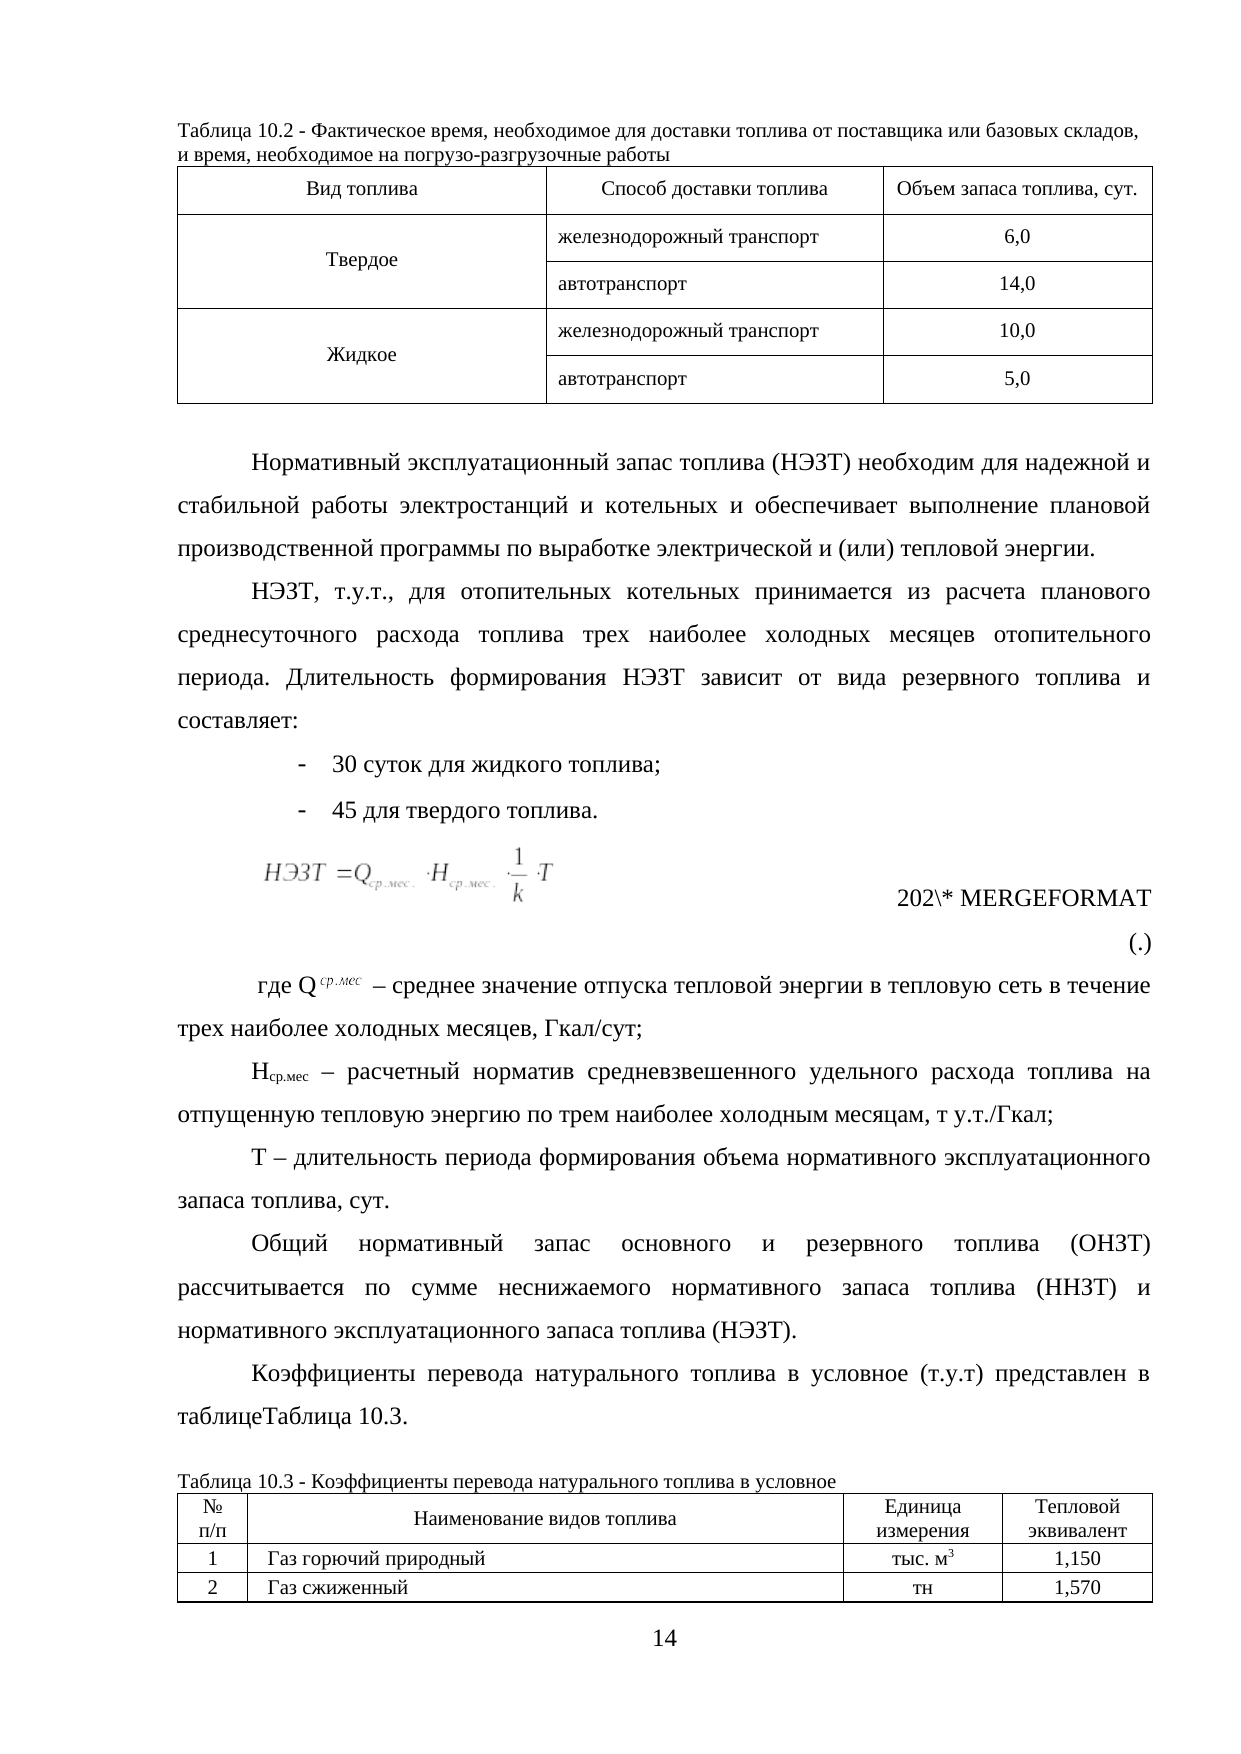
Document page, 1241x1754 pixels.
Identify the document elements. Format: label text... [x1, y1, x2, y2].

table_cell Твердое [178, 215, 546, 308]
table_cell 1,150 [1003, 1544, 1152, 1572]
table_header Способ доставки топлива [547, 167, 883, 213]
table_cell 5,0 [884, 356, 1152, 403]
table_cell 10,0 [884, 309, 1152, 355]
text НЭЗТ, т.у.т., для отопительных котельных принимается из расчета планового среднесуточного расхода топлива трех наиболее холодных месяцев отопительного периода. Длительность формирования НЭЗТ зависит от вида резервного топлива и составляет: [177, 576, 1152, 734]
table_cell 6,0 [884, 215, 1152, 261]
list 45 для твердого топлива. [294, 795, 1152, 826]
table_cell Газ сжиженный [248, 1573, 843, 1601]
table_header № п/п [178, 1494, 247, 1542]
table_cell 1 [178, 1544, 247, 1572]
table_header Объем запаса топлива, сут. [884, 167, 1152, 213]
list 30 суток для жидкого топлива; [294, 749, 1152, 779]
table_cell Газ горючий природный [248, 1544, 843, 1572]
text Общий нормативный запас основного и резервного топлива (ОНЗТ) рассчитывается по сумме неснижаемого нормативного запаса топлива (ННЗТ) и нормативного эксплуатационного запаса топлива (НЭЗТ). [177, 1228, 1152, 1343]
text Т – длительность периода формирования объема нормативного эксплуатационного запаса топлива, сут. [177, 1142, 1152, 1214]
table_header Единица измерения [844, 1494, 1002, 1542]
table_cell автотранспорт [547, 262, 883, 308]
table_cell тн [844, 1573, 1002, 1601]
table_cell автотранспорт [547, 356, 883, 403]
table_cell 1,570 [1003, 1573, 1152, 1601]
table_cell 14,0 [884, 262, 1152, 308]
text Нормативный эксплуатационный запас топлива (НЭЗТ) необходим для надежной и стабильной работы электростанций и котельных и обеспечивает выполнение плановой производственной программы по выработке электрической и (или) тепловой энергии. [177, 447, 1152, 562]
table_cell тыс. м3 [844, 1544, 1002, 1572]
text Таблица 10.3 - Коэффициенты перевода натурального топлива в условное [177, 1469, 1152, 1493]
text Таблица 10.2 - Фактическое время, необходимое для доставки топлива от поставщика или базовых складов, и время, необходимое на погрузо-разгрузочные работы [177, 118, 1152, 166]
text Коэффициенты перевода натурального топлива в условное (т.у.т) представлен в таблицеТаблица 10.3. [177, 1358, 1152, 1430]
text где Q – среднее значение отпуска тепловой энергии в тепловую сеть в течение трех наиболее холодных месяцев, Гкал/сут; [177, 970, 1152, 1042]
table_cell Жидкое [178, 309, 546, 403]
table_header Наименование видов топлива [248, 1494, 843, 1542]
table_cell 2 [178, 1573, 247, 1601]
table_cell железнодорожный транспорт [547, 215, 883, 261]
table_cell железнодорожный транспорт [547, 309, 883, 355]
table_header Тепловой эквивалент [1003, 1494, 1152, 1542]
text Нср.мес – расчетный норматив средневзвешенного удельного расхода топлива на отпущенную тепловую энергию по трем наиболее холодным месяцам, т у.т./Гкал; [177, 1056, 1152, 1128]
table_header Вид топлива [178, 167, 546, 213]
